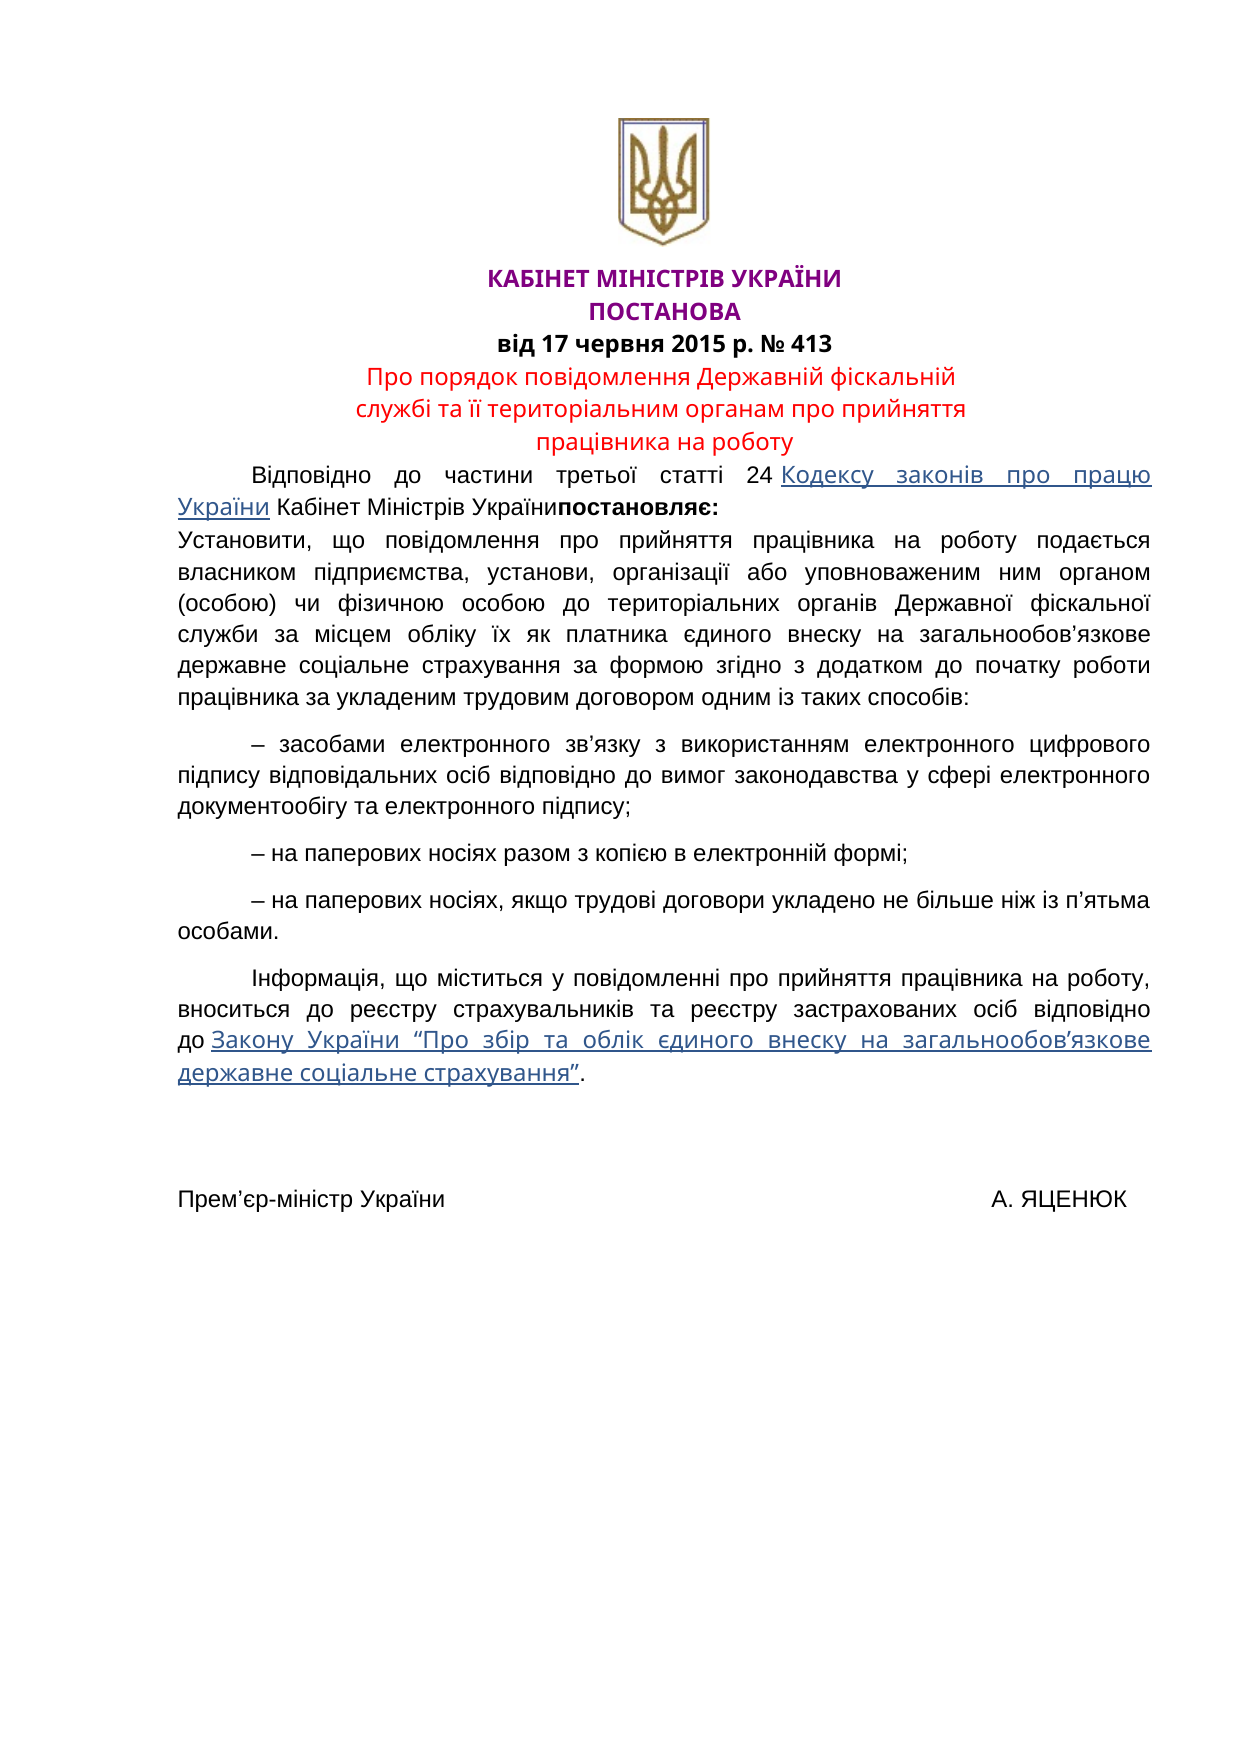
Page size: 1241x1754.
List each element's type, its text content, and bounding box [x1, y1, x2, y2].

text Про порядок повідомлення Державній фіскальній службі та її територіальним органам про прийняття працівника на роботу [177, 360, 1152, 457]
text КАБІНЕТ МІНІСТРІВ УКРАЇНИ ПОСТАНОВА від 17 червня 2015 р. № 413 [177, 262, 1152, 360]
picture [618, 118, 711, 247]
text Прем’єр-міністр України А. ЯЦЕНЮК [177, 1182, 1152, 1213]
text – на паперових носіях, якщо трудові договори укладено не більше ніж із п’ятьма особами. [177, 882, 1152, 944]
text – на паперових носіях разом з копією в електронній формі; [177, 835, 1152, 866]
text – засобами електронного зв’язку з використанням електронного цифрового підпису відповідальних осіб відповідно до вимог законодавства у сфері електронного документообігу та електронного підпису; [177, 726, 1152, 819]
text Інформація, що міститься у повідомленні про прийняття працівника на роботу, вноситься до реєстру страхувальників та реєстру застрахованих осіб відповідно до Закону України “Про збір та облік єдиного внеску на загальнообов’язкове державне соціальне страхування”. [177, 960, 1152, 1088]
text Установити, що повідомлення про прийняття працівника на роботу подається власником підприємства, установи, організації або уповноваженим ним органом (особою) чи фізичною особою до територіальних органів Державної фіскальної служби за місцем обліку їх як платника єдиного внеску на загальнообов’язкове державне соціальне страхування за формою згідно з додатком до початку роботи працівника за укладеним трудовим договором одним із таких способів: [177, 523, 1152, 710]
text Відповідно до частини третьої статті 24 Кодексу законів про працю України Кабінет Міністрів Українипостановляє: [177, 457, 1152, 523]
